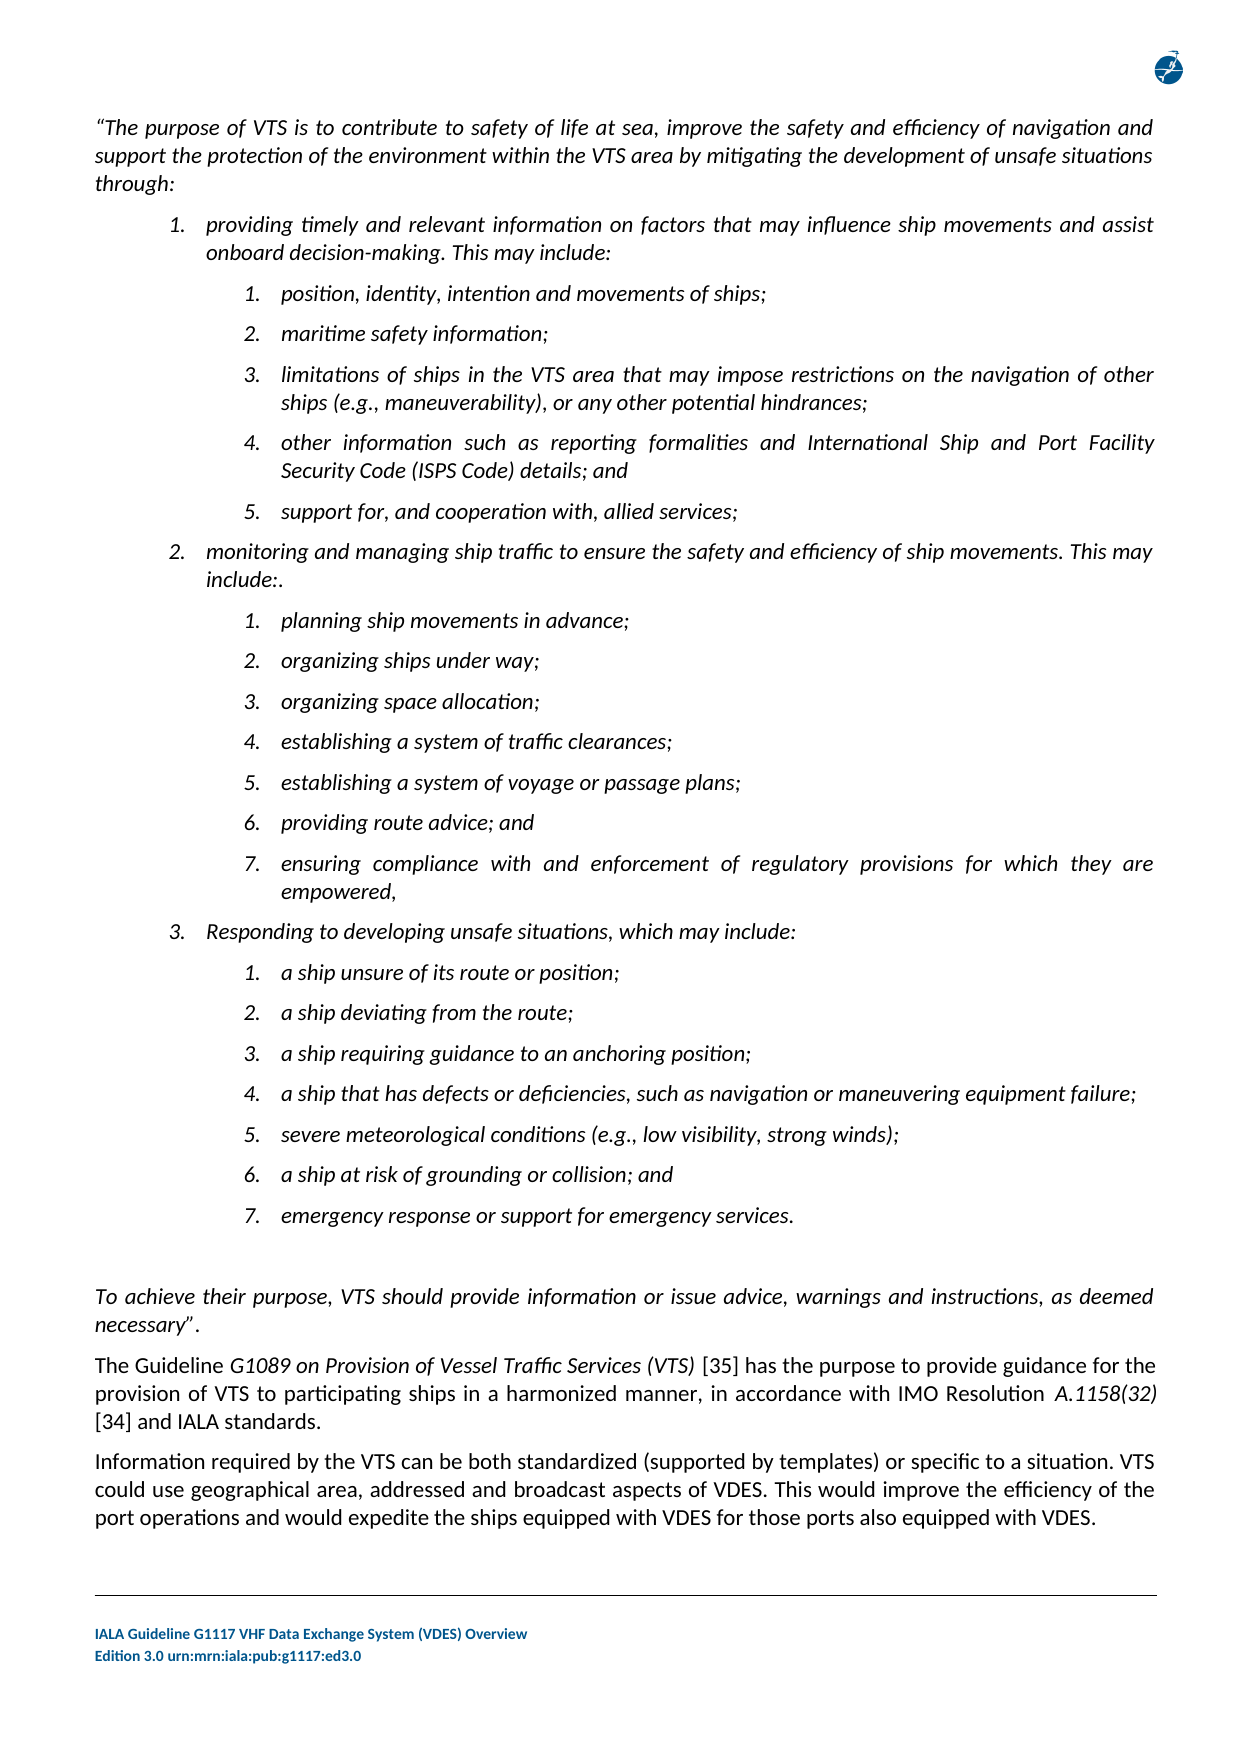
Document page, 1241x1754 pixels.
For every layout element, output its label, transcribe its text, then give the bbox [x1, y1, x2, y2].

list planning ship movements in advance; [243, 606, 1157, 634]
list Responding to developing unsafe situations, which may include: [168, 917, 1157, 946]
list maritime safety information; [243, 319, 1157, 347]
text Information required by the VTS can be both standardized (supported by templates) or specific to a situation. VTS could use geographical area, addressed and broadcast aspects of VDES. This would improve the efficiency of the port operations and would expedite the ships equipped with VDES for those ports also equipped with VDES. [94, 1447, 1157, 1531]
list limitations of ships in the VTS area that may impose restrictions on the navigation of other ships (e.g., maneuverability), or any other potential hindrances; [243, 360, 1157, 416]
list monitoring and managing ship traffic to ensure the safety and efficiency of ship movements. This may include:. [168, 537, 1157, 593]
list establishing a system of voyage or passage plans; [243, 768, 1157, 796]
list a ship unsure of its route or position; [243, 958, 1157, 986]
text To achieve their purpose, VTS should provide information or issue advice, warnings and instructions, as deemed necessary”. [94, 1282, 1157, 1338]
list other information such as reporting formalities and International Ship and Port Facility Security Code (ISPS Code) details; and [243, 428, 1157, 484]
list emergency response or support for emergency services. [243, 1201, 1157, 1229]
list severe meteorological conditions (e.g., low visibility, strong winds); [243, 1120, 1157, 1148]
list support for, and cooperation with, allied services; [243, 497, 1157, 525]
list ensuring compliance with and enforcement of regulatory provisions for which they are empowered, [243, 849, 1157, 905]
list establishing a system of traffic clearances; [243, 727, 1157, 755]
list providing timely and relevant information on factors that may influence ship movements and assist onboard decision-making. This may include: [168, 210, 1157, 266]
list providing route advice; and [243, 808, 1157, 836]
picture [1123, 0, 1241, 119]
text The Guideline G1089 on Provision of Vessel Traffic Services (VTS) [35] has the purpose to provide guidance for the provision of VTS to participating ships in a harmonized manner, in accordance with IMO Resolution A.1158(32) [34] and IALA standards. [94, 1351, 1157, 1435]
list a ship requiring guidance to an anchoring position; [243, 1039, 1157, 1067]
list organizing ships under way; [243, 646, 1157, 674]
text “The purpose of VTS is to contribute to safety of life at sea, improve the safety and efficiency of navigation and support the protection of the environment within the VTS area by mitigating the development of unsafe situations through: [94, 113, 1157, 198]
list a ship at risk of grounding or collision; and [243, 1161, 1157, 1189]
list a ship that has defects or deficiencies, such as navigation or maneuvering equipment failure; [243, 1079, 1157, 1108]
list organizing space allocation; [243, 687, 1157, 715]
list a ship deviating from the route; [243, 998, 1157, 1027]
list position, identity, intention and movements of ships; [243, 279, 1157, 307]
